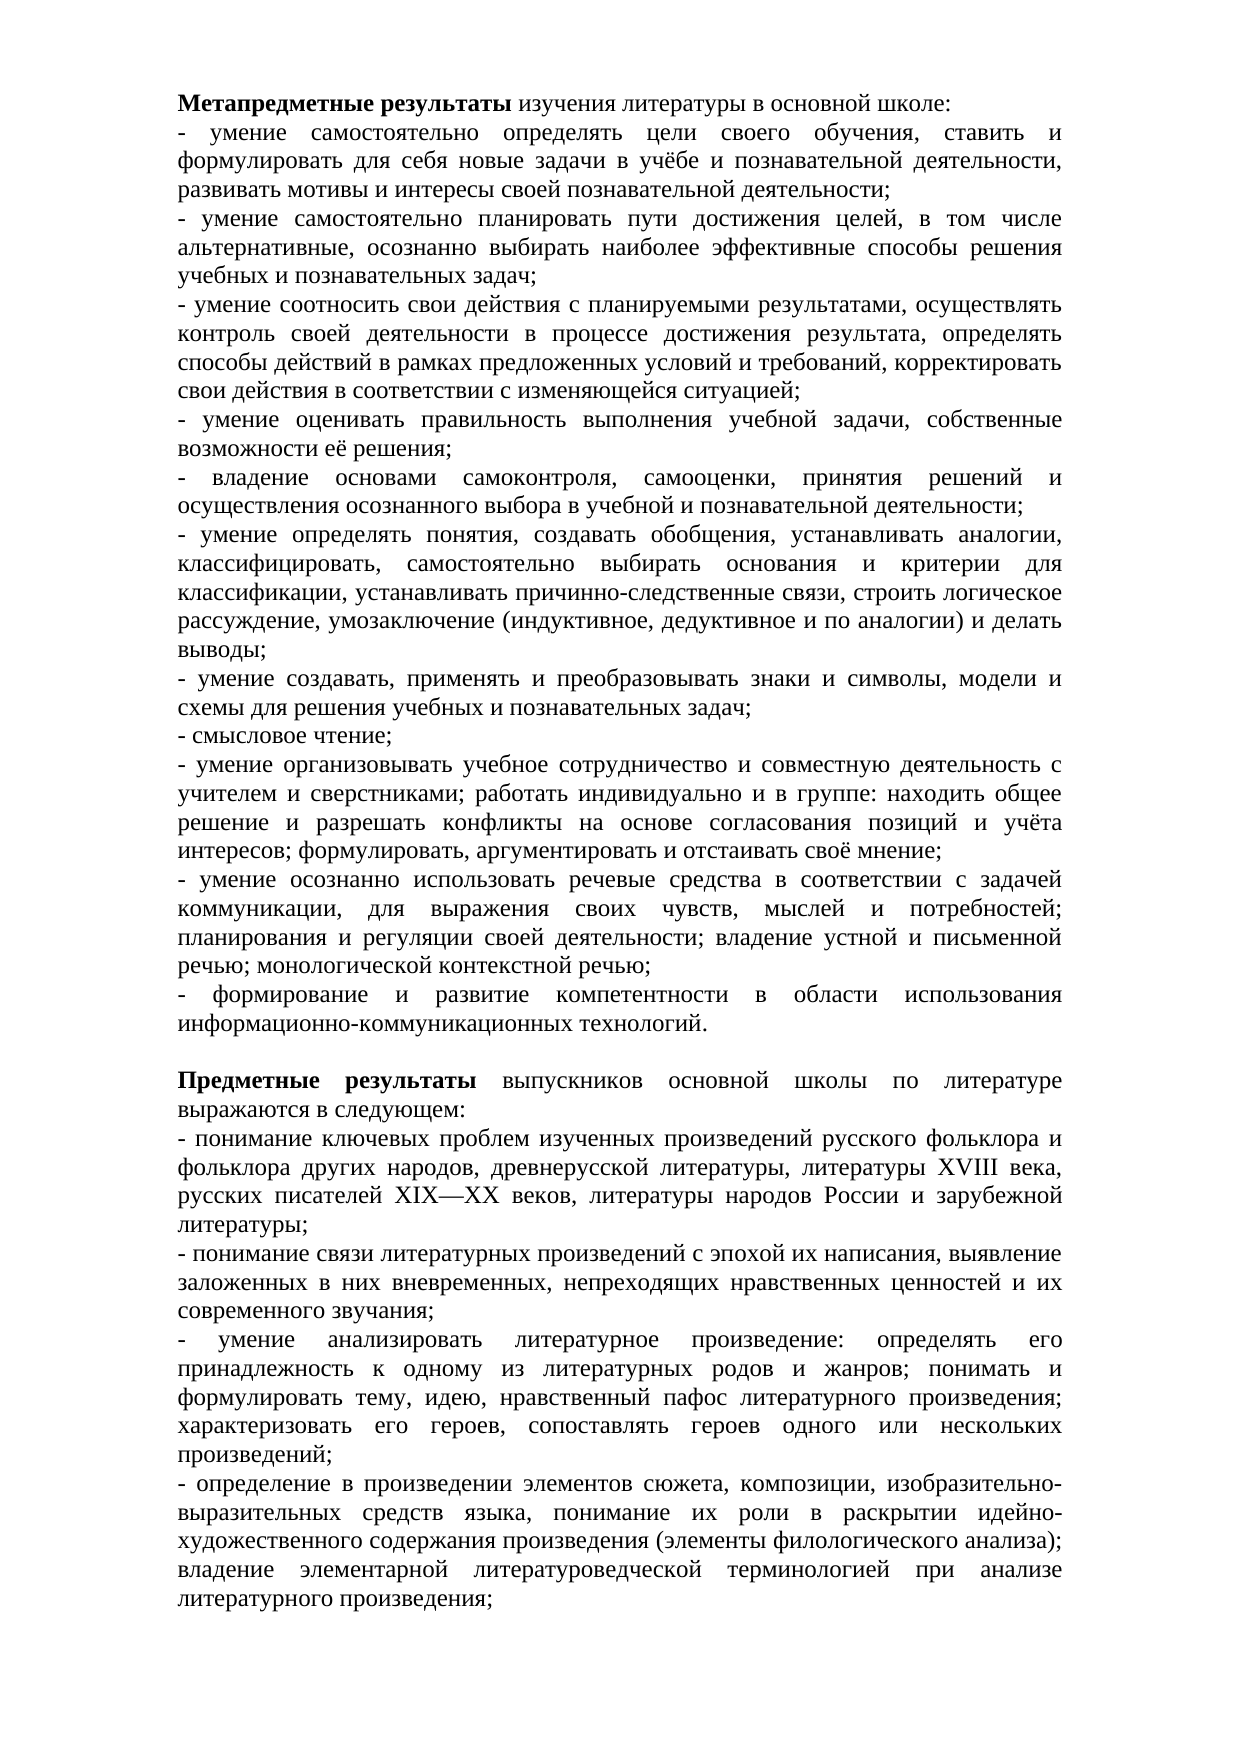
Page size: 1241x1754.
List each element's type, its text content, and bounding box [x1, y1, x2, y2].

text - умение самостоятельно определять цели своего обучения, ставить и формулировать для себя новые задачи в учёбе и познавательной деятельности, развивать мотивы и интересы своей познавательной деятельности; [177, 117, 1063, 203]
text Метапредметные результаты изучения литературы в основной школе: [177, 88, 1063, 117]
text - умение создавать, применять и преобразовывать знаки и символы, модели и схемы для решения учебных и познавательных задач; [177, 663, 1063, 720]
text - умение анализировать литературное произведение: определять его принадлежность к одному из литературных родов и жанров; понимать и формулировать тему, идею, нравственный пафос литературного произведения; характеризовать его героев, сопоставлять героев одного или нескольких произведений; [177, 1324, 1063, 1468]
text - понимание ключевых проблем изученных произведений русского фольклора и фольклора других народов, древнерусской литературы, литературы XVIII века, русских писателей XIX—XX веков, литературы народов России и зарубежной литературы; [177, 1123, 1063, 1238]
text Предметные результаты выпускников основной школы по литературе выражаются в следующем: [177, 1065, 1063, 1123]
text - умение осознанно использовать речевые средства в соответствии с задачей коммуникации, для выражения своих чувств, мыслей и потребностей; планирования и регуляции своей деятельности; владение устной и письменной речью; монологической контекстной речью; [177, 864, 1063, 979]
text - умение организовывать учебное сотрудничество и совместную деятельность с учителем и сверстниками; работать индивидуально и в группе: находить общее решение и разрешать конфликты на основе согласования позиций и учёта интересов; формулировать, аргументировать и отстаивать своё мнение; [177, 749, 1063, 864]
text - смысловое чтение; [177, 720, 1063, 749]
text - определение в произведении элементов сюжета, композиции, изобразительно-выразительных средств языка, понимание их роли в раскрытии идейно-художественного содержания произведения (элементы филологического анализа); владение элементарной литературоведческой терминологией при анализе литературного произведения; [177, 1468, 1063, 1612]
text - умение соотносить свои действия с планируемыми результатами, осуществлять контроль своей деятельности в процессе достижения результата, определять способы действий в рамках предложенных условий и требований, корректировать свои действия в соответствии с изменяющейся ситуацией; [177, 289, 1063, 404]
text - умение определять понятия, создавать обобщения, устанавливать аналогии, классифицировать, самостоятельно выбирать основания и критерии для классификации, устанавливать причинно-следственные связи, строить логическое рассуждение, умозаключение (индуктивное, дедуктивное и по аналогии) и делать выводы; [177, 519, 1063, 663]
text - понимание связи литературных произведений с эпохой их написания, выявление заложенных в них вневременных, непреходящих нравственных ценностей и их современного звучания; [177, 1238, 1063, 1324]
text - формирование и развитие компетентности в области использования информационно-коммуникационных технологий. [177, 979, 1063, 1037]
text - умение оценивать правильность выполнения учебной задачи, собственные возможности её решения; [177, 404, 1063, 462]
text - владение основами самоконтроля, самооценки, принятия решений и осуществления осознанного выбора в учебной и познавательной деятельности; [177, 462, 1063, 519]
text - умение самостоятельно планировать пути достижения целей, в том числе альтернативные, осознанно выбирать наиболее эффективные способы решения учебных и познавательных задач; [177, 203, 1063, 289]
